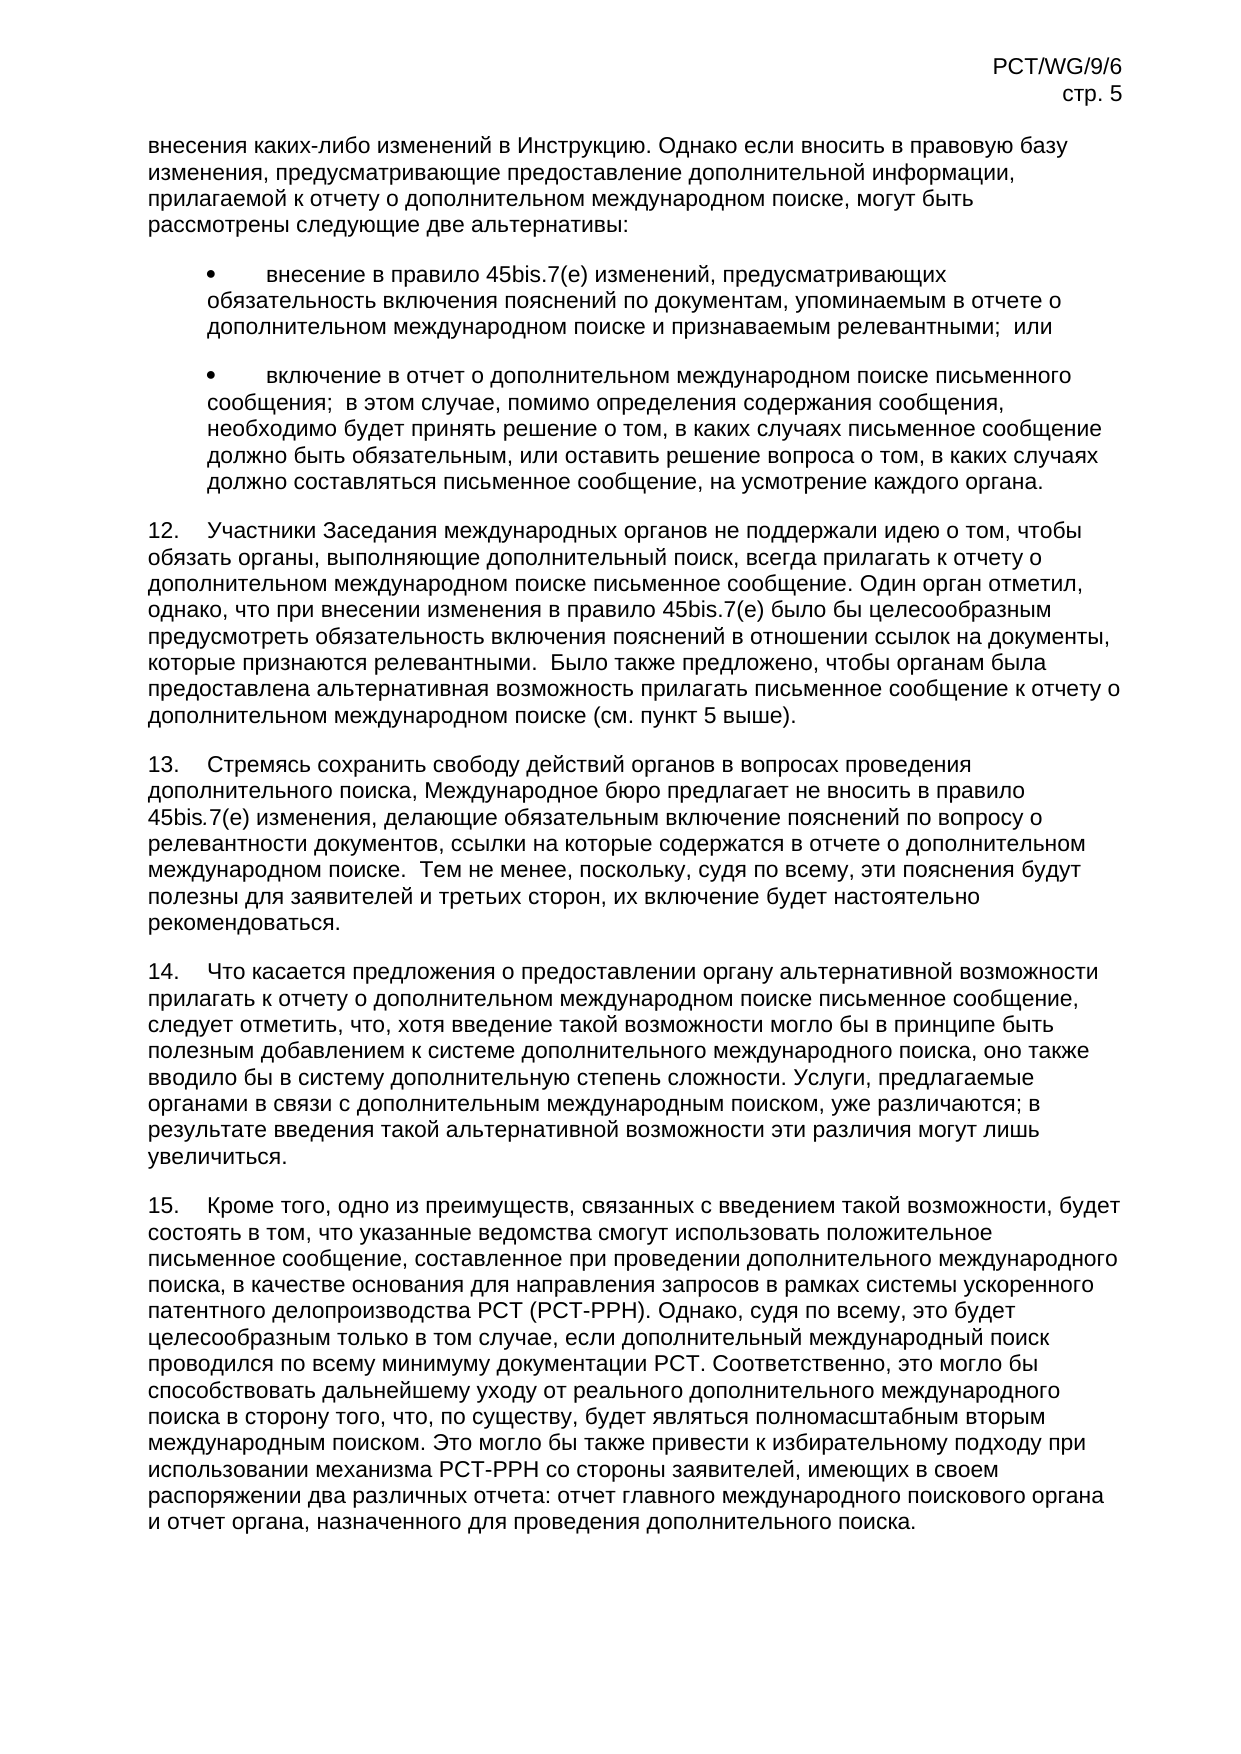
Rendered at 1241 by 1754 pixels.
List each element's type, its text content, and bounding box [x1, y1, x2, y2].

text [148, 132, 1122, 238]
list включение в отчет о дополнительном международном поиске письменного сообщения; в этом случае, помимо определения содержания сообщения, необходимо будет принять решение о том, в каких случаях письменное сообщение должно быть обязательным, или оставить решение вопроса о том, в каких случаях должно составляться письменное сообщение, на усмотрение каждого органа. [207, 362, 1122, 494]
text Стремясь сохранить свободу действий органов в вопросах проведения дополнительного поиска, Международное бюро предлагает не вносить в правило 45bis.7(e) изменения, делающие обязательным включение пояснений по вопросу о релевантности документов, ссылки на которые содержатся в отчете о дополнительном международном поиске. Тем не менее, поскольку, судя по всему, эти пояснения будут полезны для заявителей и третьих сторон, их включение будет настоятельно рекомендоваться. [148, 751, 1122, 935]
text Что касается предложения о предоставлении органу альтернативной возможности прилагать к отчету о дополнительном международном поиске письменное сообщение, следует отметить, что, хотя введение такой возможности могло бы в принципе быть полезным добавлением к системе дополнительного международного поиска, оно также вводило бы в систему дополнительную степень сложности. Услуги, предлагаемые органами в связи с дополнительным международным поиском, уже различаются; в результате введения такой альтернативной возможности эти различия могут лишь увеличиться. [148, 958, 1122, 1169]
text Кроме того, одно из преимуществ, связанных с введением такой возможности, будет состоять в том, что указанные ведомства смогут использовать положительное письменное сообщение, составленное при проведении дополнительного международного поиска, в качестве основания для направления запросов в рамках системы ускоренного патентного делопроизводства РСТ (PCT-PPH). Однако, судя по всему, это будет целесообразным только в том случае, если дополнительный международный поиск проводился по всему минимуму документации PCT. Соответственно, это могло бы способствовать дальнейшему уходу от реального дополнительного международного поиска в сторону того, что, по существу, будет являться полномасштабным вторым международным поиском. Это могло бы также привести к избирательному подходу при использовании механизма PCT-PPH со стороны заявителей, имеющих в своем распоряжении два различных отчета: отчет главного международного поискового органа и отчет органа, назначенного для проведения дополнительного поиска. [148, 1192, 1122, 1535]
text Участники Заседания международных органов не поддержали идею о том, чтобы обязать органы, выполняющие дополнительный поиск, всегда прилагать к отчету о дополнительном международном поиске письменное сообщение. Один орган отметил, однако, что при внесении изменения в правило 45bis.7(e) было бы целесообразным предусмотреть обязательность включения пояснений в отношении ссылок на документы, которые признаются релевантными. Было также предложено, чтобы органам была предоставлена альтернативная возможность прилагать письменное сообщение к отчету о дополнительном международном поиске (см. пункт 5 выше). [148, 517, 1122, 728]
list внесение в правило 45bis.7(e) изменений, предусматривающих обязательность включения пояснений по документам, упоминаемым в отчете о дополнительном международном поиске и признаваемым релевантными; или [207, 261, 1122, 339]
